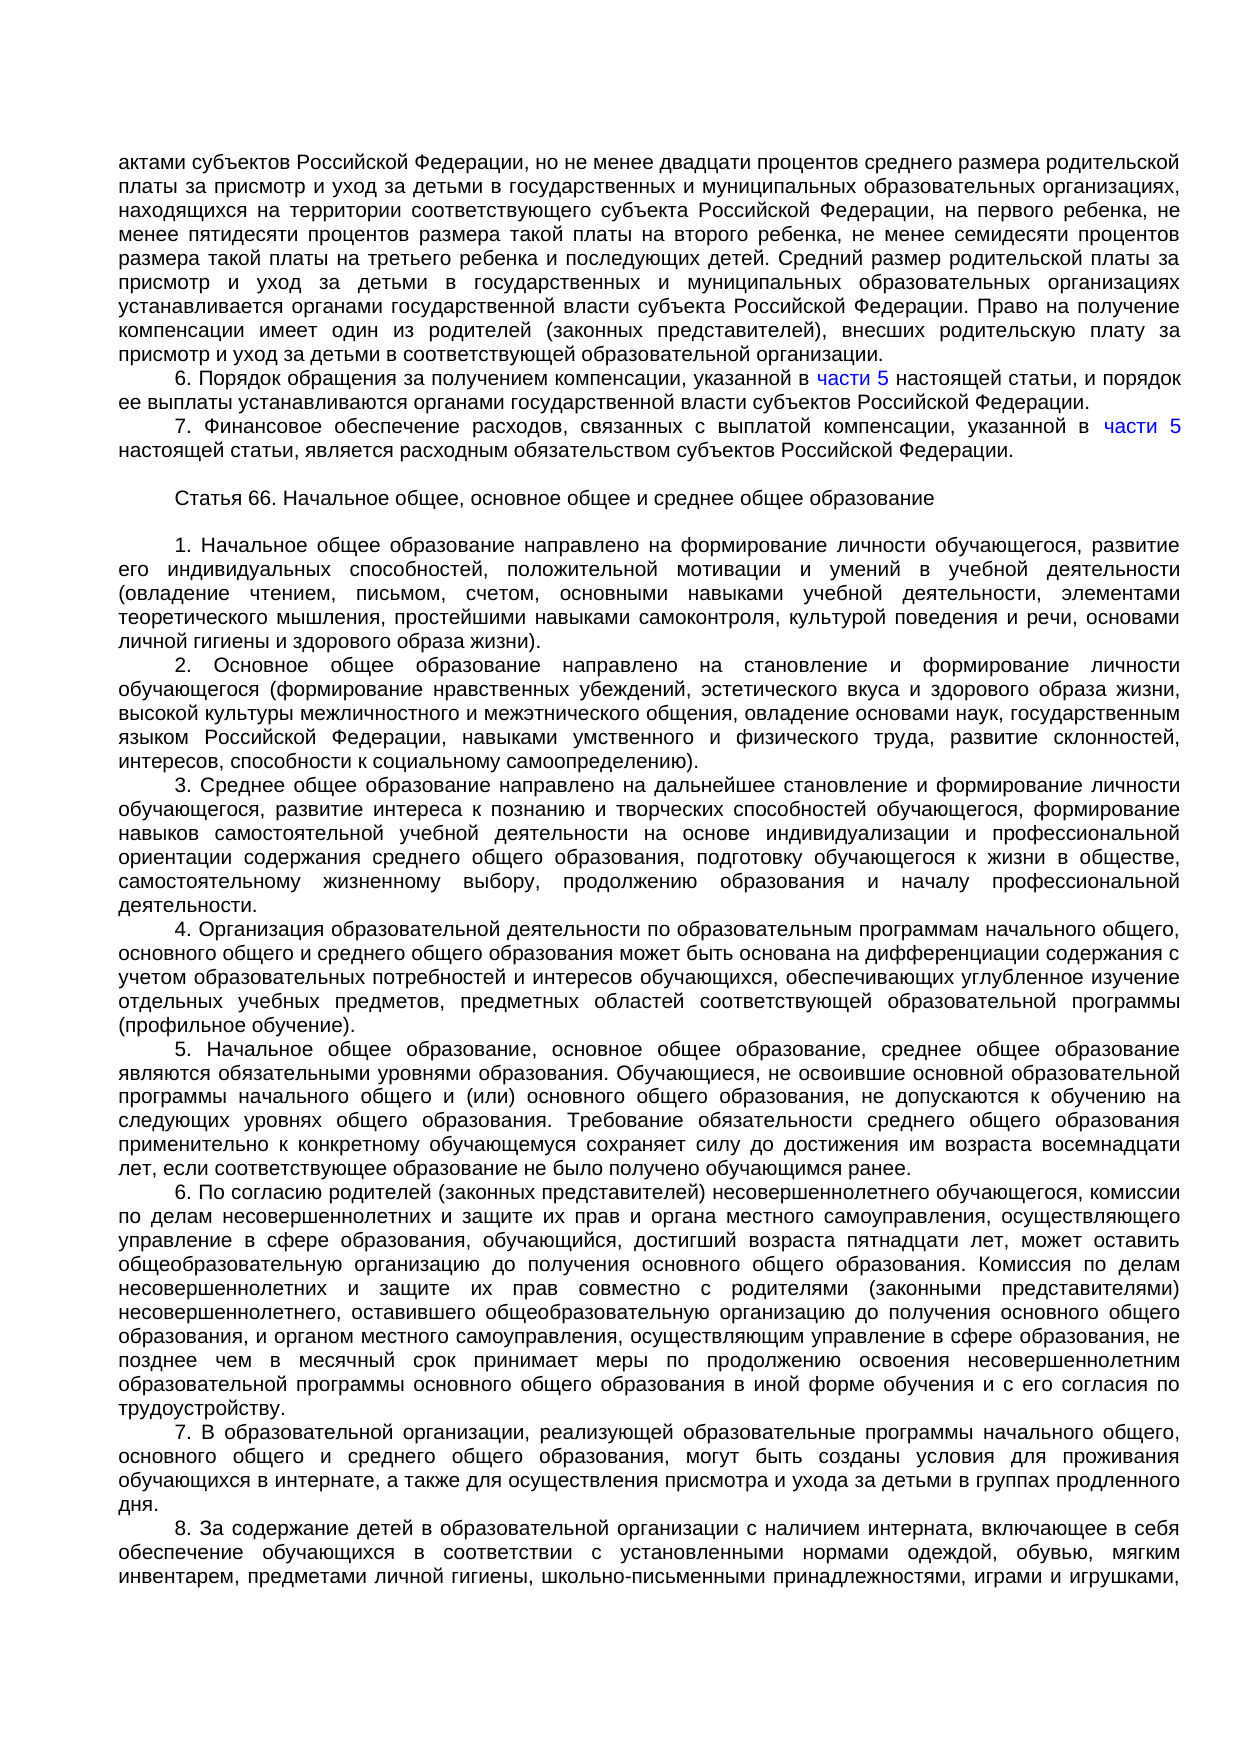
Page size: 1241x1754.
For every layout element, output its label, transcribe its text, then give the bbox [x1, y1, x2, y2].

text 1. Начальное общее образование направлено на формирование личности обучающегося, развитие его индивидуальных способностей, положительной мотивации и умений в учебной деятельности (овладение чтением, письмом, счетом, основными навыками учебной деятельности, элементами теоретического мышления, простейшими навыками самоконтроля, культурой поведения и речи, основами личной гигиены и здорового образа жизни). [118, 533, 1181, 653]
text 3. Среднее общее образование направлено на дальнейшее становление и формирование личности обучающегося, развитие интереса к познанию и творческих способностей обучающегося, формирование навыков самостоятельной учебной деятельности на основе индивидуализации и профессиональной ориентации содержания среднего общего образования, подготовку обучающегося к жизни в обществе, самостоятельному жизненному выбору, продолжению образования и началу профессиональной деятельности. [118, 773, 1181, 917]
text 2. Основное общее образование направлено на становление и формирование личности обучающегося (формирование нравственных убеждений, эстетического вкуса и здорового образа жизни, высокой культуры межличностного и межэтнического общения, овладение основами наук, государственным языком Российской Федерации, навыками умственного и физического труда, развитие склонностей, интересов, способности к социальному самоопределению). [118, 653, 1181, 773]
text 6. По согласию родителей (законных представителей) несовершеннолетнего обучающегося, комиссии по делам несовершеннолетних и защите их прав и органа местного самоуправления, осуществляющего управление в сфере образования, обучающийся, достигший возраста пятнадцати лет, может оставить общеобразовательную организацию до получения основного общего образования. Комиссия по делам несовершеннолетних и защите их прав совместно с родителями (законными представителями) несовершеннолетнего, оставившего общеобразовательную организацию до получения основного общего образования, и органом местного самоуправления, осуществляющим управление в сфере образования, не позднее чем в месячный срок принимает меры по продолжению освоения несовершеннолетним образовательной программы основного общего образования в иной форме обучения и с его согласия по трудоустройству. [118, 1180, 1181, 1420]
text 7. Финансовое обеспечение расходов, связанных с выплатой компенсации, указанной в части 5 настоящей статьи, является расходным обязательством субъектов Российской Федерации. [118, 413, 1181, 461]
text 6. Порядок обращения за получением компенсации, указанной в части 5 настоящей статьи, и порядок ее выплаты устанавливаются органами государственной власти субъектов Российской Федерации. [118, 366, 1181, 413]
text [118, 1516, 1181, 1587]
text 7. В образовательной организации, реализующей образовательные программы начального общего, основного общего и среднего общего образования, могут быть созданы условия для проживания обучающихся в интернате, а также для осуществления присмотра и ухода за детьми в группах продленного дня. [118, 1420, 1181, 1516]
text 4. Организация образовательной деятельности по образовательным программам начального общего, основного общего и среднего общего образования может быть основана на дифференциации содержания с учетом образовательных потребностей и интересов обучающихся, обеспечивающих углубленное изучение отдельных учебных предметов, предметных областей соответствующей образовательной программы (профильное обучение). [118, 917, 1181, 1036]
text 5. Начальное общее образование, основное общее образование, среднее общее образование являются обязательными уровнями образования. Обучающиеся, не освоившие основной образовательной программы начального общего и (или) основного общего образования, не допускаются к обучению на следующих уровнях общего образования. Требование обязательности среднего общего образования применительно к конкретному обучающемуся сохраняет силу до достижения им возраста восемнадцати лет, если соответствующее образование не было получено обучающимся ранее. [118, 1036, 1181, 1180]
text Статья 66. Начальное общее, основное общее и среднее общее образование [118, 485, 1181, 509]
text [118, 150, 1181, 366]
